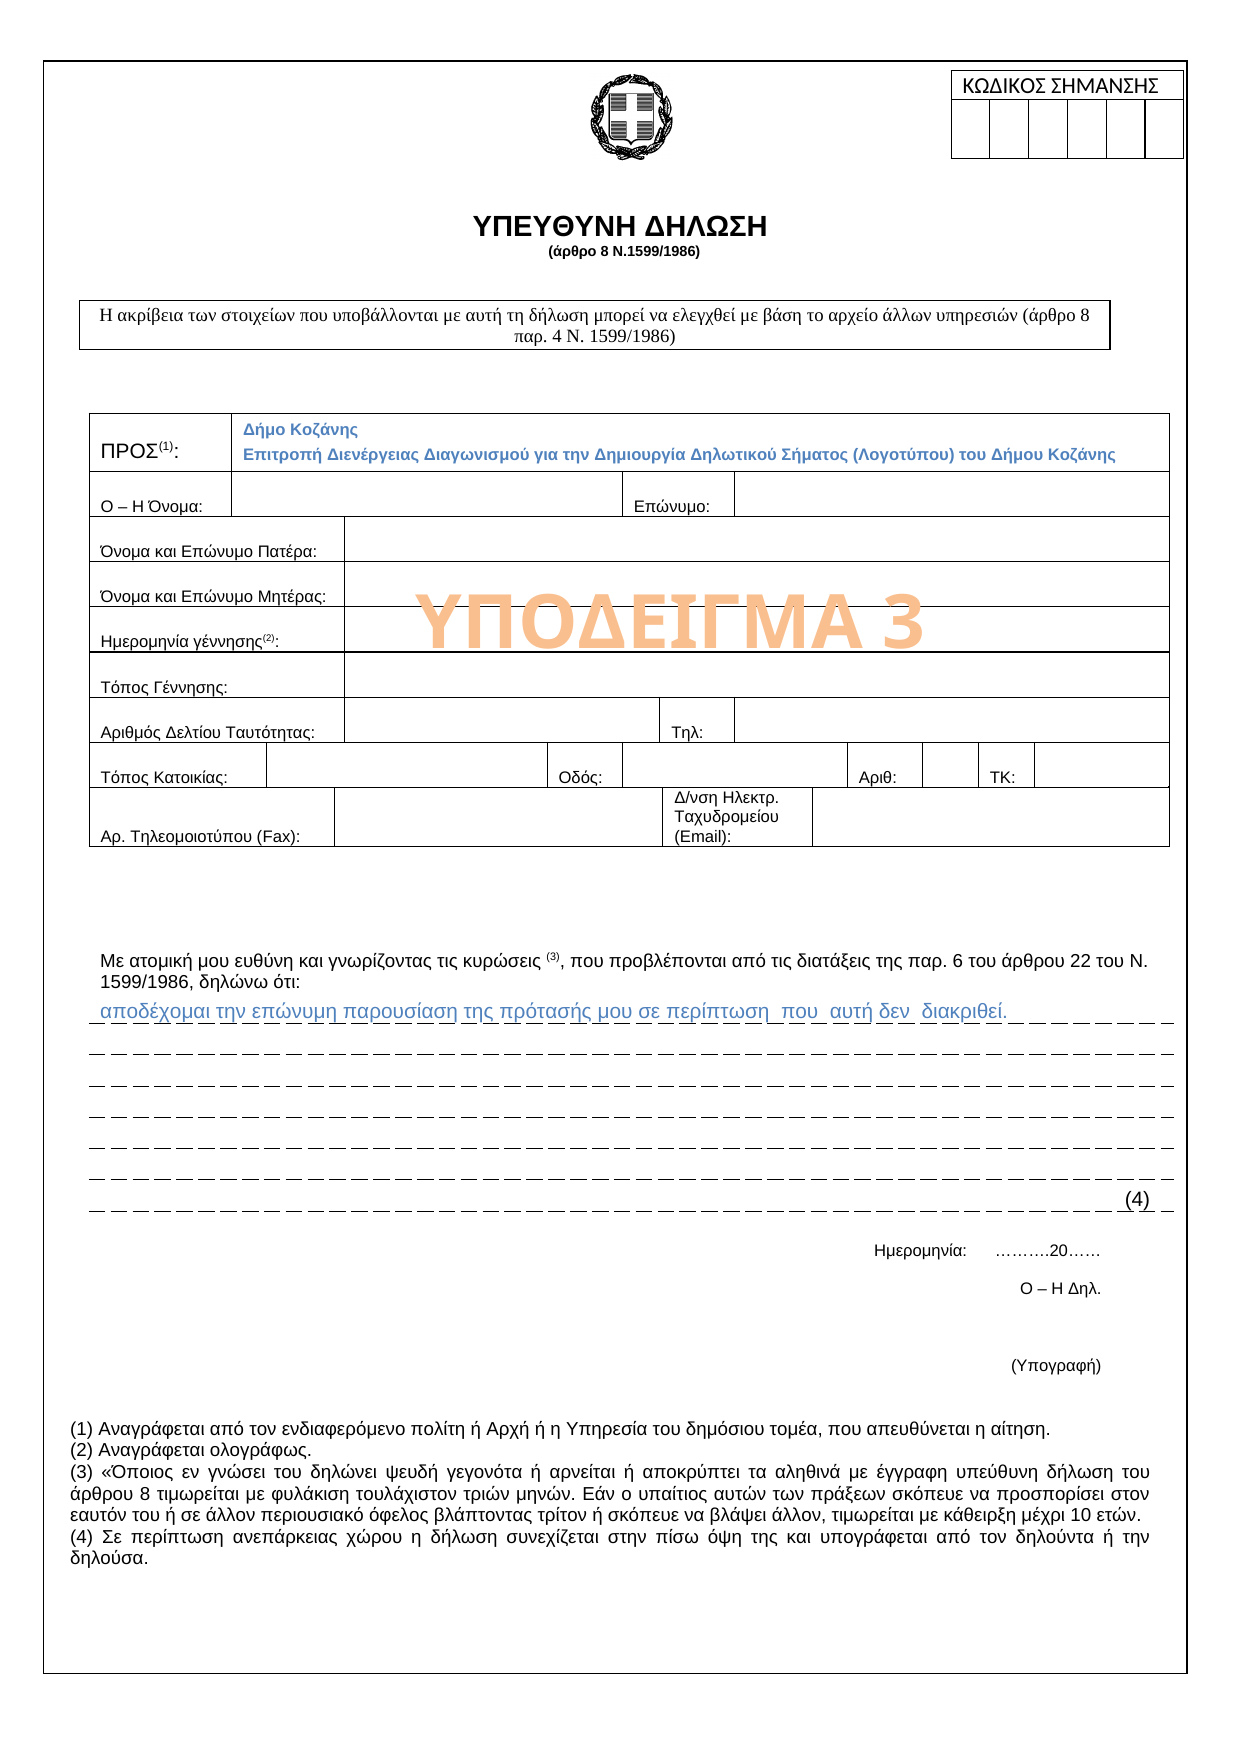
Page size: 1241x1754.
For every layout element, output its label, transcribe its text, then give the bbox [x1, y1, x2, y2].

picture [588, 73, 675, 162]
table_cell (4) [89, 1179, 1174, 1211]
table_cell Αρ. Τηλεομοιοτύπου (Fax): [90, 788, 334, 846]
table_cell [89, 1086, 1174, 1117]
table_cell αποδέχομαι την επώνυμη παρουσίαση της πρότασής μου σε περίπτωση που αυτή δεν διακριθεί. [89, 993, 1174, 1023]
text (Υπογραφή) [89, 1355, 1101, 1374]
table_cell [345, 698, 659, 742]
subtitle ΥΠΕΥΘΥΝΗ ΔΗΛΩΣΗ [89, 209, 1152, 243]
table_cell [89, 1117, 1174, 1148]
text Ημερομηνία: ……….20…… [89, 1240, 1101, 1259]
table_header Με ατομική μου ευθύνη και γνωρίζοντας τις κυρώσεις (3), που προβλέπονται από τις διατάξεις της παρ. 6 του άρθρου 22 του Ν. 1599/1986, δηλώνω ότι: [89, 928, 1174, 993]
table_header Δήμο Κοζάνης Επιτροπή Διενέργειας Διαγωνισμού για την Δημιουργία Δηλωτικού Σήματος (Λογοτύπου) του Δήμου Κοζάνης [232, 414, 1169, 471]
subtitle (άρθρο 8 Ν.1599/1986) [89, 243, 1152, 272]
table_cell [623, 743, 847, 787]
table_cell [345, 607, 1169, 651]
table_cell [813, 788, 1169, 846]
table_cell Όνομα και Επώνυμο Πατέρα: [90, 517, 344, 561]
table_cell Επώνυμο: [623, 472, 734, 516]
table_cell Όνομα και Επώνυμο Μητέρας: [90, 562, 344, 606]
table_cell [345, 653, 1169, 697]
table_cell [89, 1054, 1174, 1086]
table_cell [345, 517, 1169, 561]
table_cell [267, 743, 547, 787]
table_cell Τόπος Γέννησης: [90, 653, 344, 697]
text Η ακρίβεια των στοιχείων που υποβάλλονται με αυτή τη δήλωση μπορεί να ελεγχθεί με βάση το αρχείο άλλων υπηρεσιών (άρθρο 8 παρ. 4 Ν. 1599/1986) [80, 301, 1109, 349]
table_cell Ημερομηνία γέννησης(2): [90, 607, 344, 651]
text Ο – Η Δηλ. [89, 1279, 1101, 1298]
table_cell [735, 698, 1169, 742]
table_cell [89, 1148, 1174, 1179]
text (4) Σε περίπτωση ανεπάρκειας χώρου η δήλωση συνεχίζεται στην πίσω όψη της και υπογράφεται από τον δηλούντα ή την δηλούσα. [70, 1525, 1152, 1568]
table_cell Τηλ: [660, 698, 734, 742]
table_cell Οδός: [548, 743, 622, 787]
table_header ΠΡΟΣ(1): [90, 414, 231, 471]
text (2) Αναγράφεται ολογράφως. [70, 1439, 1152, 1461]
text (3) «Όποιος εν γνώσει του δηλώνει ψευδή γεγονότα ή αρνείται ή αποκρύπτει τα αληθινά με έγγραφη υπεύθυνη δήλωση του άρθρου 8 τιμωρείται με φυλάκιση τουλάχιστον τριών μηνών. Εάν ο υπαίτιος αυτών των πράξεων σκόπευε να προσπορίσει στον εαυτόν του ή σε άλλον περιουσιακό όφελος βλάπτοντας τρίτον ή σκόπευε να βλάψει άλλον, τιμωρείται με κάθειρξη μέχρι 10 ετών. [70, 1461, 1152, 1525]
table_cell [232, 472, 622, 516]
table_cell ΤΚ: [979, 743, 1034, 787]
text (1) Αναγράφεται από τον ενδιαφερόμενο πολίτη ή Αρχή ή η Υπηρεσία του δημόσιου τομέα, που απευθύνεται η αίτηση. [70, 1418, 1152, 1439]
table_cell [735, 472, 1169, 516]
table_cell Αριθμός Δελτίου Ταυτότητας: [90, 698, 344, 742]
table_cell [1035, 743, 1169, 787]
table_cell Τόπος Κατοικίας: [90, 743, 266, 787]
table_cell [89, 1023, 1174, 1054]
table_cell Αριθ: [848, 743, 922, 787]
table_cell [335, 788, 662, 846]
table_cell [345, 562, 1169, 606]
table_cell [923, 743, 978, 787]
table_cell Δ/νση Ηλεκτρ. Ταχυδρομείου (Εmail): [663, 788, 812, 846]
table_cell Ο – Η Όνομα: [90, 472, 231, 516]
